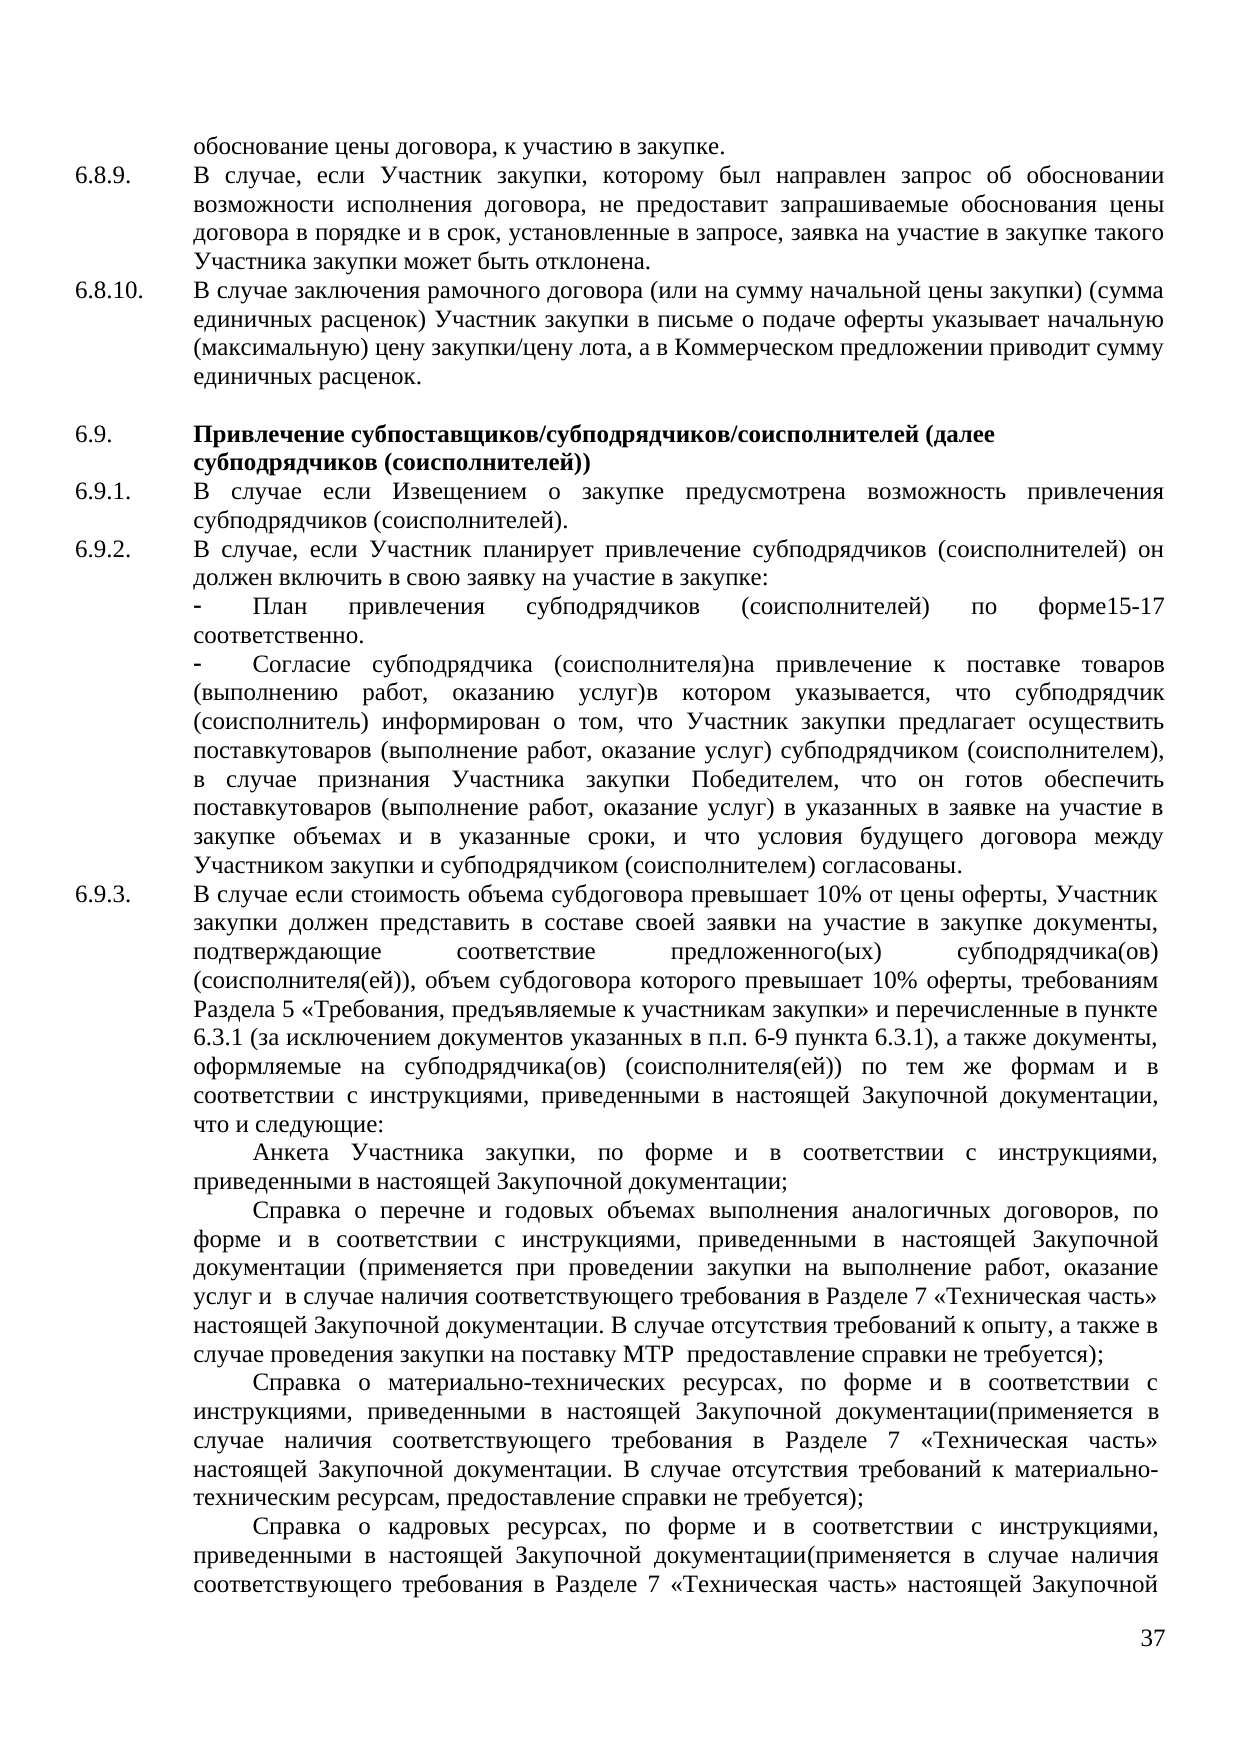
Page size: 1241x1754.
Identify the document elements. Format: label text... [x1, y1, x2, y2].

text ­ Справка о материально-технических ресурсах, по форме и в соответствии с инструкциями, приведенными в настоящей Закупочной документации(применяется в случае наличия соответствующего требования в Разделе 7 «Техническая часть» настоящей Закупочной документации. В случае отсутствия требований к материально-техническим ресурсам, предоставление справки не требуется); [193, 1367, 1159, 1511]
list В случае если стоимость объема субдоговора превышает 10% от цены оферты, Участник закупки должен представить в составе своей заявки на участие в закупке документы, подтверждающие соответствие предложенного(ых) субподрядчика(ов) (соисполнителя(ей)), объем субдоговора которого превышает 10% оферты, требованиям Раздела 5 «Требования, предъявляемые к участникам закупки» и перечисленные в пункте 6.3.1 (за исключением документов указанных в п.п. 6-9 пункта 6.3.1), а также документы, оформляемые на субподрядчика(ов) (соисполнителя(ей)) по тем же формам и в соответствии с инструкциями, приведенными в настоящей Закупочной документации, что и следующие: [75, 879, 1159, 1137]
list В случае, если Участник планирует привлечение субподрядчиков (соисполнителей) он должен включить в свою заявку на участие в закупке: [75, 534, 1165, 591]
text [193, 1511, 1159, 1597]
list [75, 131, 1165, 160]
list Привлечение субпоставщиков/субподрядчиков/соисполнителей (далее субподрядчиков (соисполнителей)) [75, 419, 1165, 476]
list В случае заключения рамочного договора (или на сумму начальной цены закупки) (сумма единичных расценок) Участник закупки в письме о подаче оферты указывает начальную (максимальную) цену закупки/цену лота, а в Коммерческом предложении приводит сумму единичных расценок. [75, 275, 1165, 390]
text ­ Анкета Участника закупки, по форме и в соответствии с инструкциями, приведенными в настоящей Закупочной документации; [193, 1137, 1159, 1195]
list В случае если Извещением о закупке предусмотрена возможность привлечения субподрядчиков (соисполнителей). [75, 476, 1165, 534]
text ­ Справка о перечне и годовых объемах выполнения аналогичных договоров, по форме и в соответствии с инструкциями, приведенными в настоящей Закупочной документации (применяется при проведении закупки на выполнение работ, оказание услуг и в случае наличия соответствующего требования в Разделе 7 «Техническая часть» настоящей Закупочной документации. В случае отсутствия требований к опыту, а также в случае проведения закупки на поставку МТР предоставление справки не требуется); [193, 1195, 1159, 1367]
list В случае, если Участник закупки, которому был направлен запрос об обосновании возможности исполнения договора, не предоставит запрашиваемые обоснования цены договора в порядке и в срок, установленные в запросе, заявка на участие в закупке такого Участника закупки может быть отклонена. [75, 160, 1165, 275]
list План привлечения субподрядчиков (соисполнителей) по форме15-17 соответственно. [193, 591, 1165, 649]
list Согласие субподрядчика (соисполнителя)на привлечение к поставке товаров (выполнению работ, оказанию услуг)в котором указывается, что субподрядчик (соисполнитель) информирован о том, что Участник закупки предлагает осуществить поставкутоваров (выполнение работ, оказание услуг) субподрядчиком (соисполнителем), в случае признания Участника закупки Победителем, что он готов обеспечить поставкутоваров (выполнение работ, оказание услуг) в указанных в заявке на участие в закупке объемах и в указанные сроки, и что условия будущего договора между Участником закупки и субподрядчиком (соисполнителем) согласованы. [193, 649, 1165, 879]
